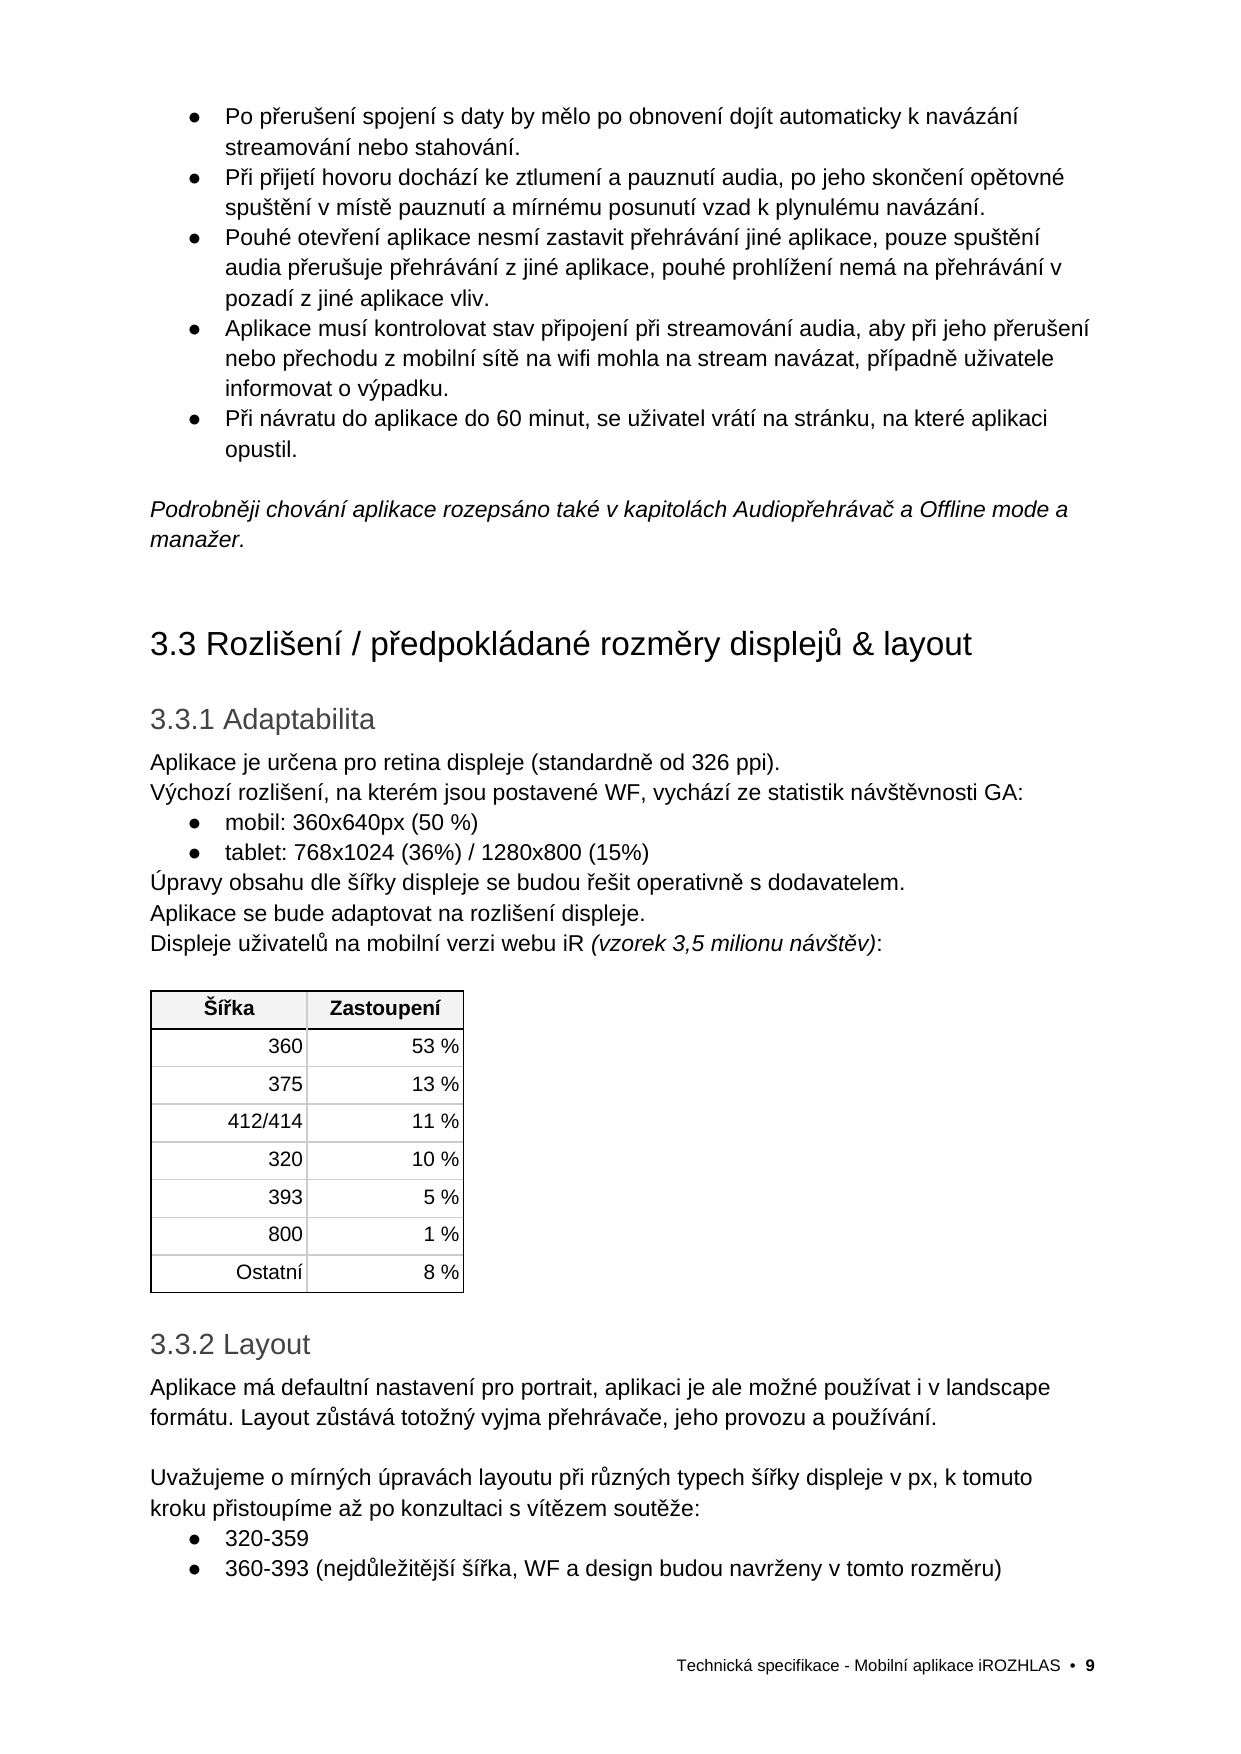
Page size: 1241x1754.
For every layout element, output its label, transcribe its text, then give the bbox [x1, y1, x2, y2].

subtitle 3.3.1 Adaptabilita [150, 702, 1094, 735]
table_cell 10 % [308, 1143, 463, 1179]
text Uvažujeme o mírných úpravách layoutu při různých typech šířky displeje v px, k tomuto kroku přistoupíme až po konzultaci s vítězem soutěže: [150, 1464, 1094, 1521]
list Po přerušení spojení s daty by mělo po obnovení dojít automaticky k navázání streamování nebo stahování. [187, 103, 1094, 160]
list Pouhé otevření aplikace nesmí zastavit přehrávání jiné aplikace, pouze spuštění audia přerušuje přehrávání z jiné aplikace, pouhé prohlížení nemá na přehrávání v pozadí z jiné aplikace vliv. [187, 224, 1094, 311]
list tablet: 768x1024 (36%) / 1280x800 (15%) [187, 839, 1094, 866]
text Aplikace má defaultní nastavení pro portrait, aplikaci je ale možné používat i v landscape formátu. Layout zůstává totožný vyjma přehrávače, jeho provozu a používání. [150, 1374, 1094, 1430]
table_cell 5 % [308, 1180, 463, 1216]
table_cell Ostatní [152, 1256, 306, 1292]
text Displeje uživatelů na mobilní verzi webu iR (vzorek 3,5 milionu návštěv): [150, 930, 1094, 956]
table_cell 393 [152, 1180, 306, 1216]
table_cell 11 % [308, 1105, 463, 1141]
table_cell 8 % [308, 1256, 463, 1292]
table_cell 320 [152, 1143, 306, 1179]
list Při návratu do aplikace do 60 minut, se uživatel vrátí na stránku, na které aplikaci opustil. [187, 405, 1094, 462]
table_cell 1 % [308, 1218, 463, 1254]
table_cell 800 [152, 1218, 306, 1254]
table_header Šířka [152, 992, 306, 1028]
table_cell 360 [152, 1030, 306, 1066]
list 360-393 (nejdůležitější šířka, WF a design budou navrženy v tomto rozměru) [187, 1555, 1094, 1581]
list 320-359 [187, 1525, 1094, 1551]
list Aplikace musí kontrolovat stav připojení při streamování audia, aby při jeho přerušení nebo přechodu z mobilní sítě na wifi mohla na stream navázat, případně uživatele informovat o výpadku. [187, 315, 1094, 402]
text Aplikace je určena pro retina displeje (standardně od 326 ppi). [150, 748, 1094, 775]
table_cell 375 [152, 1067, 306, 1103]
text Úpravy obsahu dle šířky displeje se budou řešit operativně s dodavatelem. [150, 869, 1094, 896]
text Podrobněji chování aplikace rozepsáno také v kapitolách Audiopřehrávač a Offline mode a manažer. [150, 496, 1094, 553]
list mobil: 360x640px (50 %) [187, 809, 1094, 835]
table_cell 13 % [308, 1067, 463, 1103]
table_cell 412/414 [152, 1105, 306, 1141]
table_cell 53 % [308, 1030, 463, 1066]
list Při přijetí hovoru dochází ke ztlumení a pauznutí audia, po jeho skončení opětovné spuštění v místě pauznutí a mírnému posunutí vzad k plynulému navázání. [187, 164, 1094, 220]
text Aplikace se bude adaptovat na rozlišení displeje. [150, 899, 1094, 926]
subtitle 3.3 Rozlišení / předpokládané rozměry displejů & layout [150, 624, 1094, 663]
text Výchozí rozlišení, na kterém jsou postavené WF, vychází ze statistik návštěvnosti GA: [150, 779, 1094, 805]
table_header Zastoupení [308, 992, 463, 1028]
subtitle 3.3.2 Layout [150, 1327, 1094, 1360]
